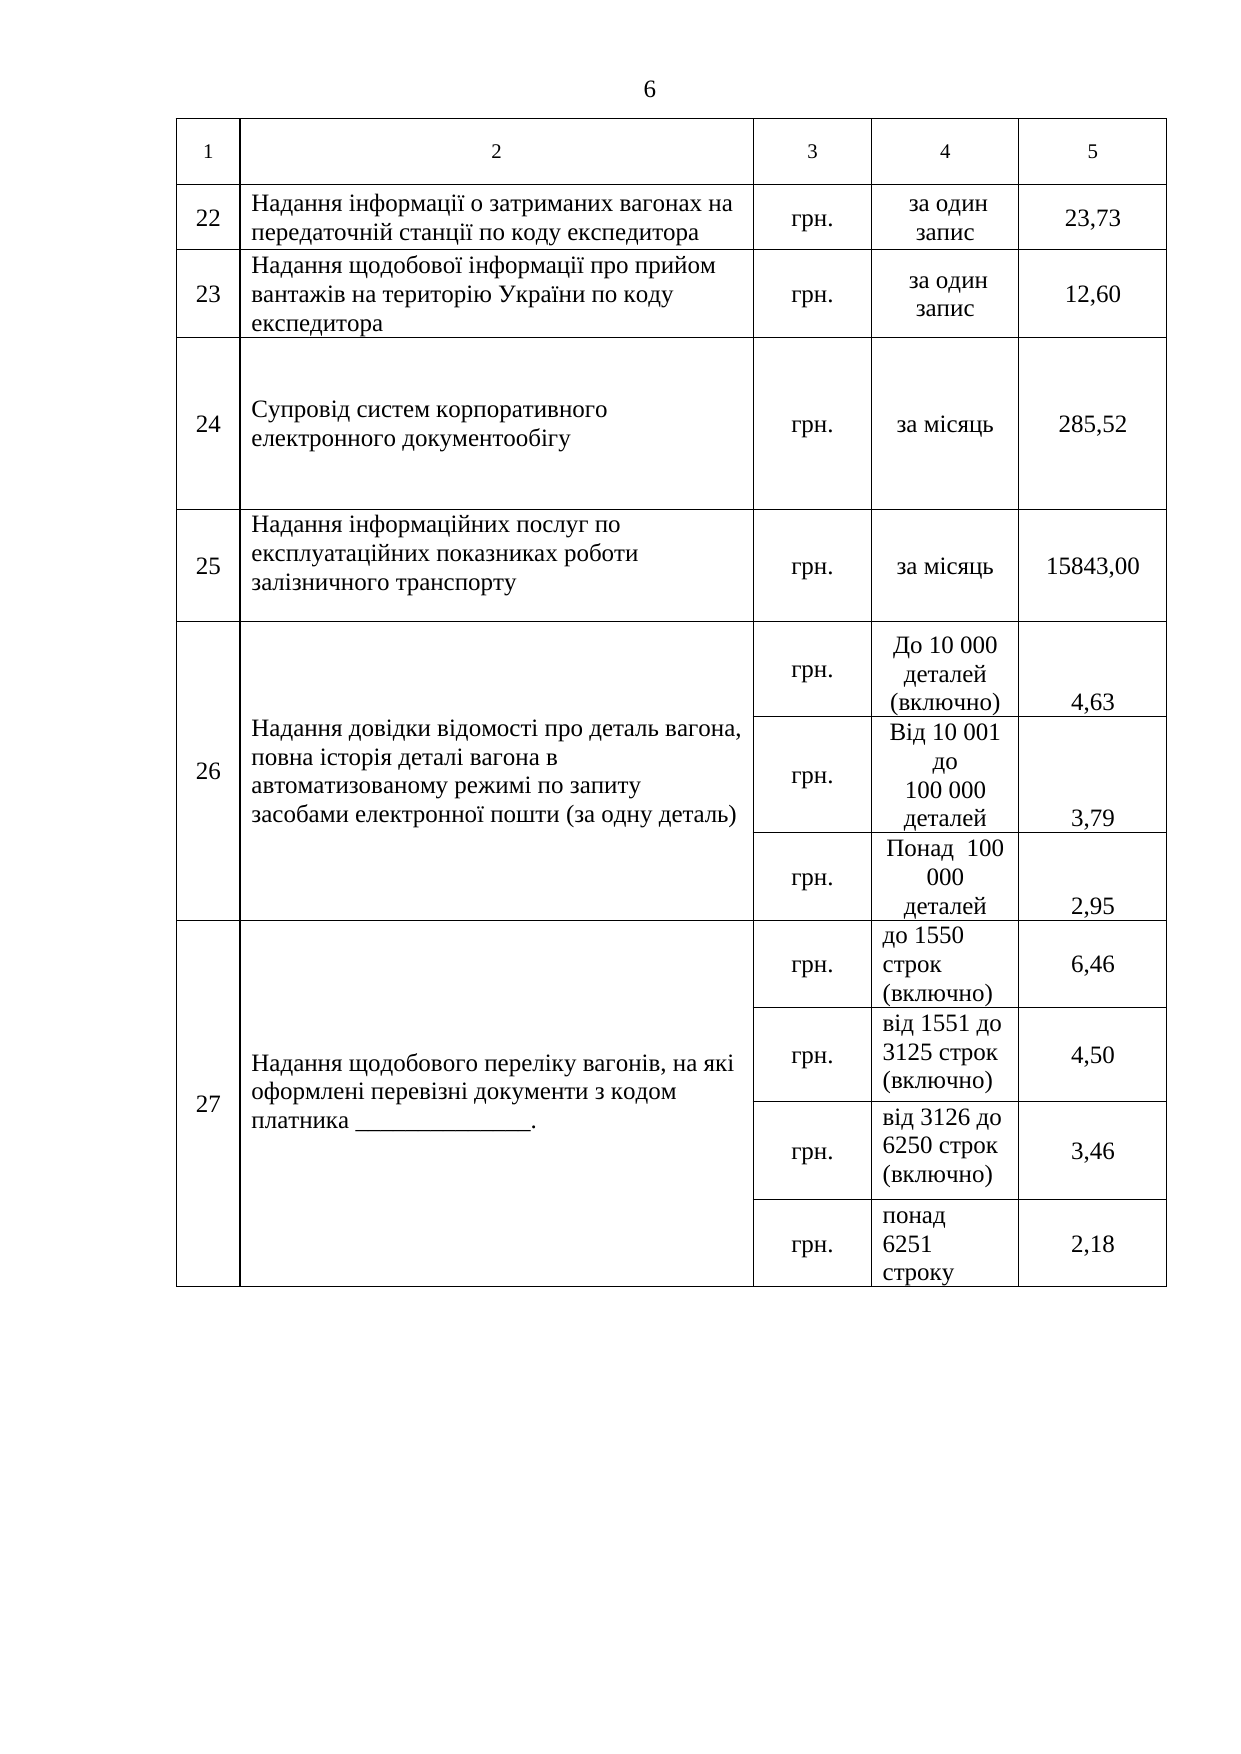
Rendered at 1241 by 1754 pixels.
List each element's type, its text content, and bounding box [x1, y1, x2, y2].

table_cell грн. [754, 833, 871, 919]
table_cell 27 [177, 921, 239, 1286]
table_cell Понад 100 000 деталей [872, 833, 1018, 919]
table_cell Надання довідки відомості про деталь вагона, повна історія деталі вагона в автоматизованому режимі по запиту засобами електронної пошти (за одну деталь) [241, 622, 753, 919]
table_cell грн. [754, 250, 871, 337]
table_cell 2,18 [1019, 1200, 1166, 1286]
table_cell 26 [177, 622, 239, 919]
table_cell 2,95 [1019, 833, 1166, 919]
table_cell 3,46 [1019, 1102, 1166, 1199]
table_cell 6,46 [1019, 921, 1166, 1007]
table_cell грн. [754, 921, 871, 1007]
table_cell 4,50 [1019, 1008, 1166, 1101]
table_cell грн. [754, 1102, 871, 1199]
table_cell Надання щодобового переліку вагонів, на які оформлені перевізні документи з кодом платника ______________. [241, 921, 753, 1286]
table_cell грн. [754, 717, 871, 832]
table_cell Надання інформаційних послуг по експлуатаційних показниках роботи залізничного транспорту [241, 510, 753, 621]
table_cell 25 [177, 510, 239, 621]
table_cell грн. [754, 185, 871, 249]
table_cell 4,63 [1019, 622, 1166, 716]
table_cell понад 6251 строку [872, 1200, 1018, 1286]
table_cell грн. [754, 1008, 871, 1101]
table_cell 22 [177, 185, 239, 249]
table_cell за один запис [872, 185, 1018, 249]
table_cell 285,52 [1019, 338, 1166, 508]
table_cell 15843,00 [1019, 510, 1166, 621]
table_cell 23 [177, 250, 239, 337]
table_cell 23,73 [1019, 185, 1166, 249]
table_cell за один запис [872, 250, 1018, 337]
table_cell До 10 000 деталей (включно) [872, 622, 1018, 716]
table_cell грн. [754, 338, 871, 508]
table_cell за місяць [872, 510, 1018, 621]
table_cell до 1550 строк (включно) [872, 921, 1018, 1007]
table_cell від 1551 до 3125 строк (включно) [872, 1008, 1018, 1101]
table_cell Надання щодобової інформації про прийом вантажів на територію України по коду експедитора [241, 250, 753, 337]
table_cell Надання інформації о затриманих вагонах на передаточній станції по коду експедитора [241, 185, 753, 249]
table_header 4 [872, 119, 1018, 184]
table_cell за місяць [872, 338, 1018, 508]
table_cell від 3126 до 6250 строк (включно) [872, 1102, 1018, 1199]
table_header 5 [1019, 119, 1166, 184]
table_cell 12,60 [1019, 250, 1166, 337]
table_cell грн. [754, 1200, 871, 1286]
table_header 1 [177, 119, 239, 184]
table_cell грн. [754, 622, 871, 716]
table_cell Від 10 001 до 100 000 деталей [872, 717, 1018, 832]
table_cell 24 [177, 338, 239, 508]
table_header 3 [754, 119, 871, 184]
table_cell грн. [754, 510, 871, 621]
table_header 2 [241, 119, 753, 184]
table_cell 3,79 [1019, 717, 1166, 832]
table_cell Супровід систем корпоративного електронного документообігу [241, 338, 753, 508]
